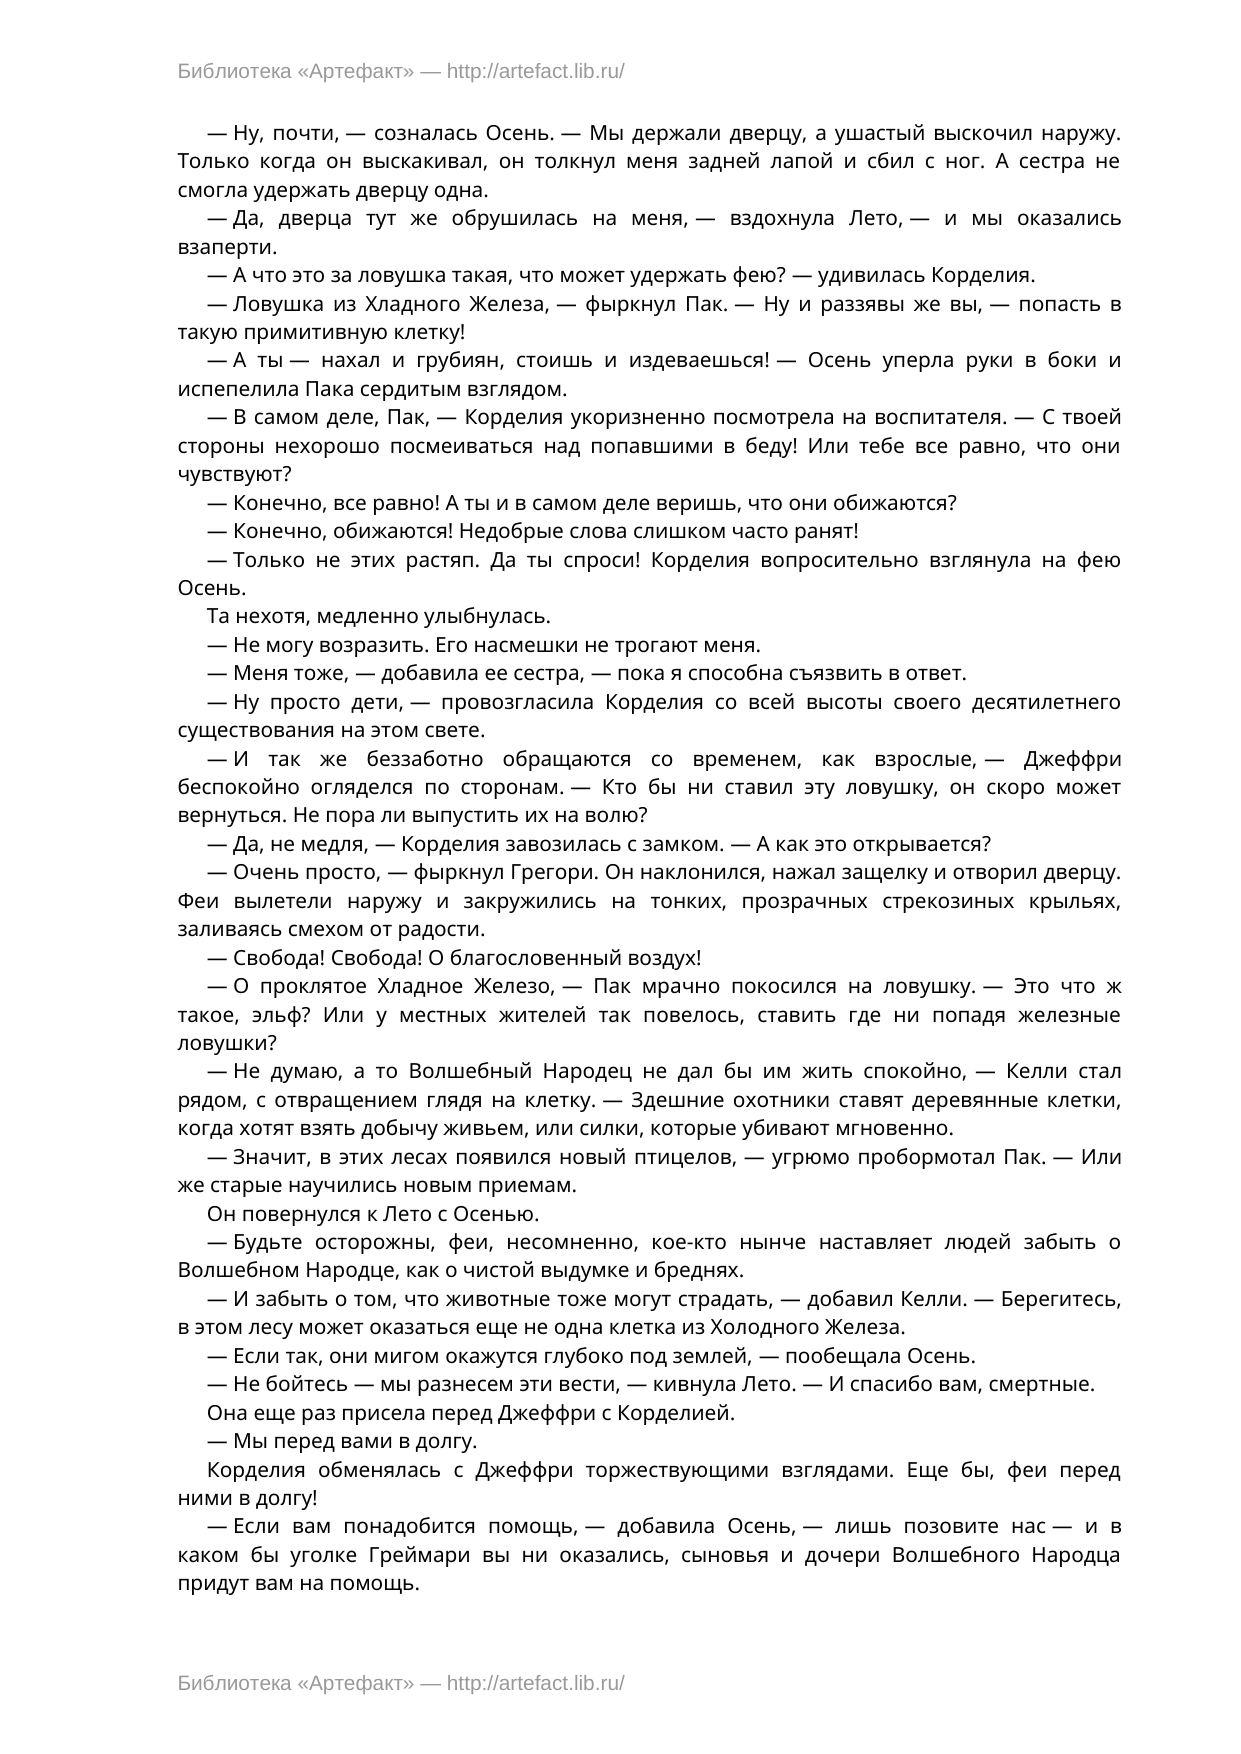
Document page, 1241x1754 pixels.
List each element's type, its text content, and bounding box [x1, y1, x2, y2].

text — Конечно, обижаются! Недобрые слова слишком часто ранят! [177, 516, 1122, 545]
text Она еще раз присела перед Джеффри с Корделией. [177, 1398, 1122, 1426]
text — Будьте осторожны, феи, несомненно, кое-кто нынче наставляет людей забыть о Волшебном Народце, как о чистой выдумке и бреднях. [177, 1227, 1122, 1284]
text — Да, дверца тут же обрушилась на меня, — вздохнула Лето, — и мы оказались взаперти. [177, 203, 1122, 260]
text — Очень просто, — фыркнул Грегори. Он наклонился, нажал защелку и отворил дверцу. Феи вылетели наружу и закружились на тонких, прозрачных стрекозиных крыльях, заливаясь смехом от радости. [177, 857, 1122, 943]
text — Если вам понадобится помощь, — добавила Осень, — лишь позовите нас — и в каком бы уголке Греймари вы ни оказались, сыновья и дочери Волшебного Народца придут вам на помощь. [177, 1512, 1122, 1597]
text Та нехотя, медленно улыбнулась. [177, 602, 1122, 630]
text — Меня тоже, — добавила ее сестра, — пока я способна съязвить в ответ. [177, 658, 1122, 687]
text — Да, не медля, — Корделия завозилась с замком. — А как это открывается? [177, 829, 1122, 857]
text — Ну просто дети, — провозгласила Корделия со всей высоты своего десятилетнего существования на этом свете. [177, 687, 1122, 744]
text — В самом деле, Пак, — Корделия укоризненно посмотрела на воспитателя. — С твоей стороны нехорошо посмеиваться над попавшими в беду! Или тебе все равно, что они чувствуют? [177, 402, 1122, 488]
text — Значит, в этих лесах появился новый птицелов, — угрюмо пробормотал Пак. — Или же старые научились новым приемам. [177, 1142, 1122, 1199]
text Корделия обменялась с Джеффри торжествующими взглядами. Еще бы, феи перед ними в долгу! [177, 1455, 1122, 1512]
text — Свобода! Свобода! О благословенный воздух! [177, 943, 1122, 971]
text — Ну, почти, — созналась Осень. — Мы держали дверцу, а ушастый выскочил наружу. Только когда он выскакивал, он толкнул меня задней лапой и сбил с ног. А сестра не смогла удержать дверцу одна. [177, 118, 1122, 203]
text — И забыть о том, что животные тоже могут страдать, — добавил Келли. — Берегитесь, в этом лесу может оказаться еще не одна клетка из Холодного Железа. [177, 1284, 1122, 1341]
text — О проклятое Хладное Железо, — Пак мрачно покосился на ловушку. — Это что ж такое, эльф? Или у местных жителей так повелось, ставить где ни попадя железные ловушки? [177, 971, 1122, 1057]
text — А что это за ловушка такая, что может удержать фею? — удивилась Корделия. [177, 260, 1122, 289]
text — Не думаю, а то Волшебный Народец не дал бы им жить спокойно, — Келли стал рядом, с отвращением глядя на клетку. — Здешние охотники ставят деревянные клетки, когда хотят взять добычу живьем, или силки, которые убивают мгновенно. [177, 1057, 1122, 1142]
text — А ты — нахал и грубиян, стоишь и издеваешься! — Осень уперла руки в боки и испепелила Пака сердитым взглядом. [177, 346, 1122, 402]
text Он повернулся к Лето с Осенью. [177, 1199, 1122, 1227]
text — И так же беззаботно обращаются со временем, как взрослые, — Джеффри беспокойно огляделся по сторонам. — Кто бы ни ставил эту ловушку, он скоро может вернуться. Не пора ли выпустить их на волю? [177, 744, 1122, 829]
text — Если так, они мигом окажутся глубоко под землей, — пообещала Осень. [177, 1341, 1122, 1369]
text — Не могу возразить. Его насмешки не трогают меня. [177, 630, 1122, 658]
text — Не бойтесь — мы разнесем эти вести, — кивнула Лето. — И спасибо вам, смертные. [177, 1369, 1122, 1398]
text — Ловушка из Хладного Железа, — фыркнул Пак. — Ну и раззявы же вы, — попасть в такую примитивную клетку! [177, 289, 1122, 346]
text — Только не этих растяп. Да ты спроси! Корделия вопросительно взглянула на фею Осень. [177, 545, 1122, 602]
text — Конечно, все равно! А ты и в самом деле веришь, что они обижаются? [177, 488, 1122, 516]
text — Мы перед вами в долгу. [177, 1426, 1122, 1455]
